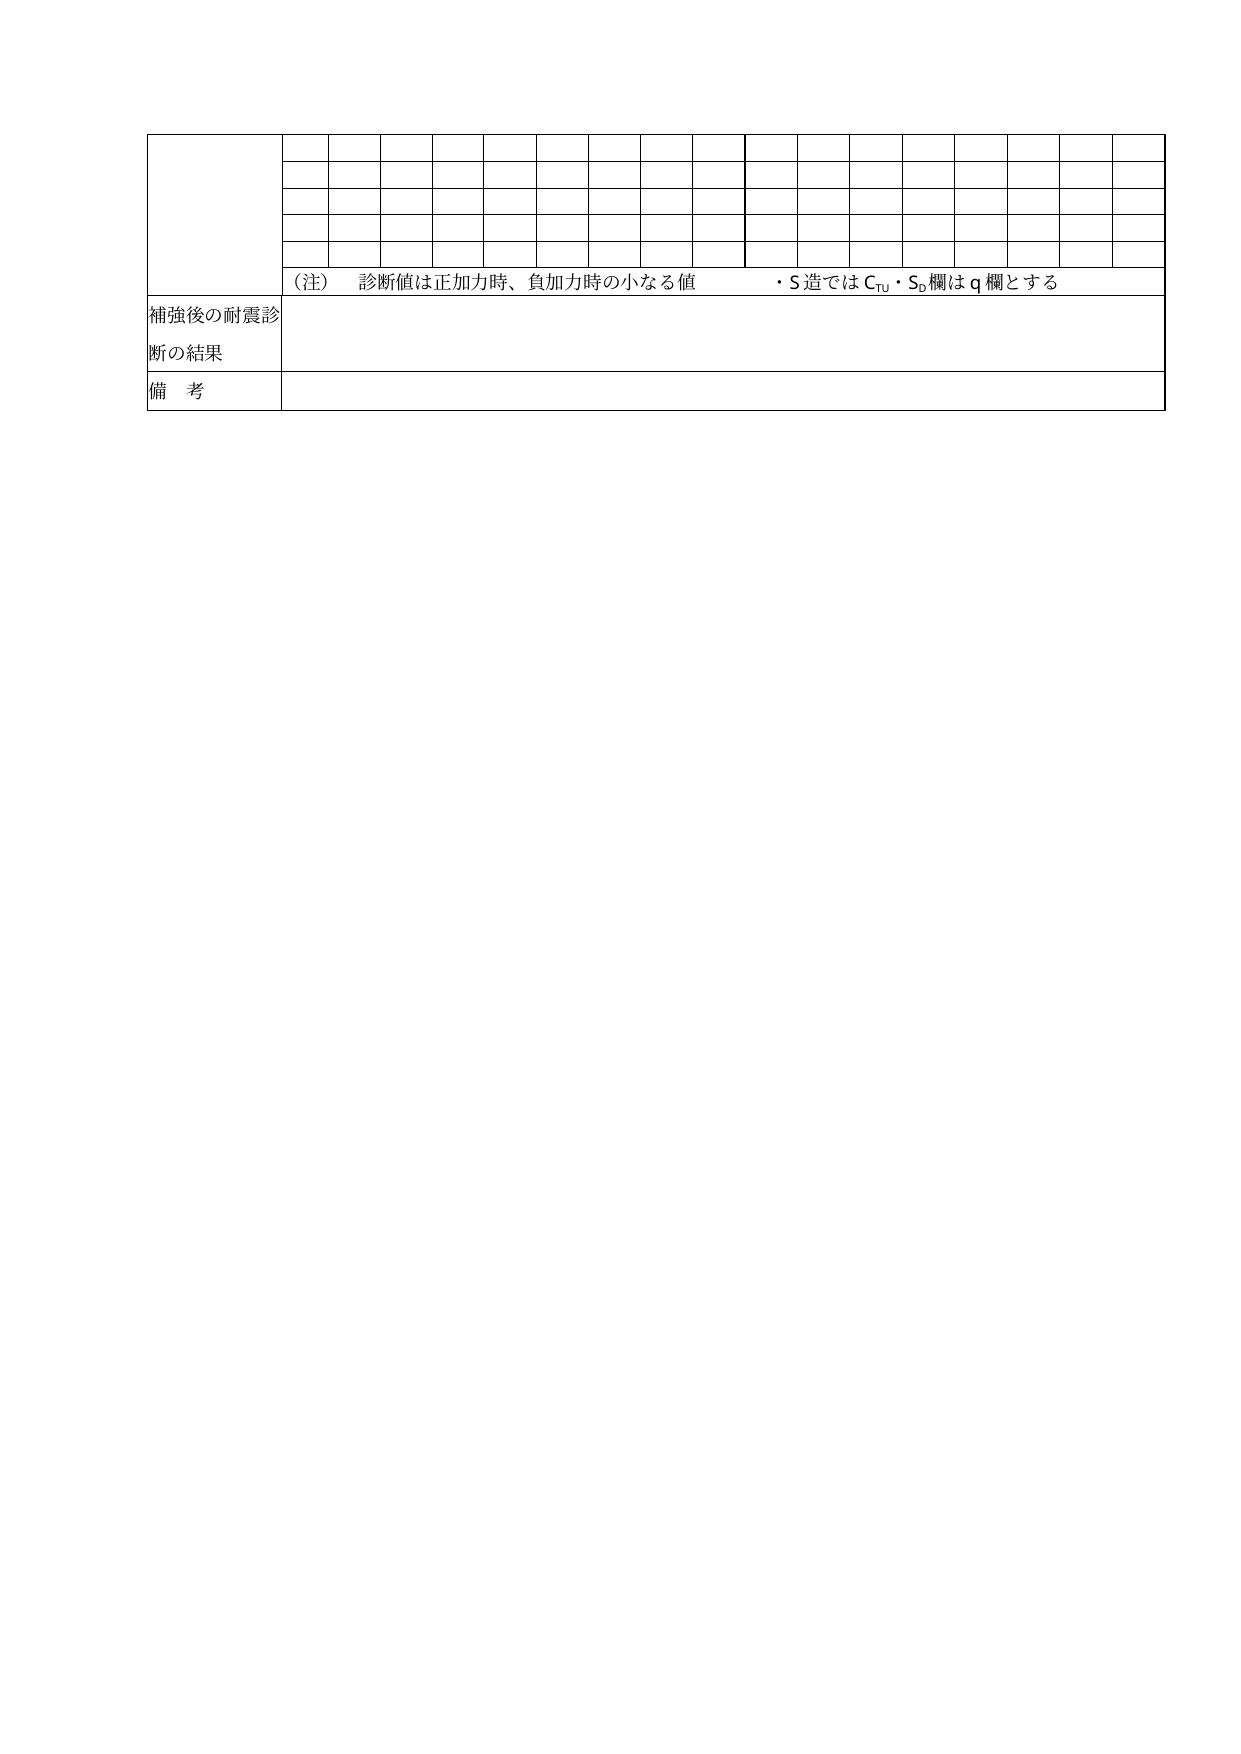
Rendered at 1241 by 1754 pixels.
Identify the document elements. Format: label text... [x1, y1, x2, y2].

table_cell [433, 162, 483, 187]
table_cell [746, 242, 797, 267]
table_cell [589, 189, 640, 214]
table_cell [955, 242, 1007, 267]
table_cell [433, 215, 483, 241]
table_cell [693, 162, 744, 187]
table_cell [381, 162, 432, 187]
table_cell [1060, 162, 1112, 187]
table_cell [903, 162, 954, 187]
table_cell [641, 242, 692, 267]
table_cell [381, 215, 432, 241]
table_cell [589, 242, 640, 267]
table_cell [1008, 162, 1059, 187]
table_cell [798, 242, 849, 267]
table_cell [1060, 135, 1112, 161]
table_cell [283, 215, 328, 241]
table_cell [641, 189, 692, 214]
table_cell [537, 162, 588, 187]
table_cell [433, 189, 483, 214]
table_cell [1008, 215, 1059, 241]
table_cell [433, 135, 483, 161]
table_cell [1008, 135, 1059, 161]
table_cell [329, 162, 380, 187]
table_cell [283, 162, 328, 187]
table_cell [329, 189, 380, 214]
table_cell [329, 135, 380, 161]
table_cell [641, 162, 692, 187]
table_cell [329, 242, 380, 267]
table_cell [903, 242, 954, 267]
table_cell [850, 215, 902, 241]
table_cell [798, 162, 849, 187]
table_cell [283, 189, 328, 214]
table_cell [589, 215, 640, 241]
table_cell [641, 215, 692, 241]
table_cell [283, 242, 328, 267]
table_cell [955, 189, 1007, 214]
table_cell [1113, 135, 1164, 161]
table_cell [329, 215, 380, 241]
table_cell [746, 162, 797, 187]
table_cell [283, 135, 328, 161]
table_cell 補強後の耐震診断の結果 [148, 296, 281, 371]
table_cell [955, 215, 1007, 241]
table_cell [850, 162, 902, 187]
table_cell [589, 162, 640, 187]
table_cell [693, 189, 744, 214]
table_cell [850, 189, 902, 214]
table_cell [850, 242, 902, 267]
table_cell [746, 189, 797, 214]
table_cell [282, 372, 1164, 410]
table_cell [537, 135, 588, 161]
table_cell [537, 189, 588, 214]
table_cell [1113, 215, 1164, 241]
table_cell [484, 135, 536, 161]
table_cell [1113, 189, 1164, 214]
table_cell [1060, 242, 1112, 267]
table_cell [955, 135, 1007, 161]
table_cell [850, 135, 902, 161]
table_cell [693, 215, 744, 241]
table_cell [903, 215, 954, 241]
table_cell [955, 162, 1007, 187]
table_cell [484, 189, 536, 214]
table_cell [798, 215, 849, 241]
table_cell [484, 242, 536, 267]
table_cell [798, 189, 849, 214]
table_cell [903, 135, 954, 161]
table_cell [589, 135, 640, 161]
table_cell [798, 135, 849, 161]
table_cell [1008, 189, 1059, 214]
table_cell [381, 242, 432, 267]
table_cell [1113, 162, 1164, 187]
table_cell [903, 189, 954, 214]
table_cell [693, 242, 744, 267]
table_cell [1113, 242, 1164, 267]
table_cell [1008, 242, 1059, 267]
table_cell [693, 135, 744, 161]
table_cell [537, 215, 588, 241]
table_cell [433, 242, 483, 267]
table_cell [381, 135, 432, 161]
table_cell [537, 242, 588, 267]
table_cell [484, 162, 536, 187]
table_cell [484, 215, 536, 241]
table_cell [746, 215, 797, 241]
table_cell [1060, 189, 1112, 214]
table_cell 備 考 [148, 372, 281, 410]
table_cell [381, 189, 432, 214]
table_cell [1060, 215, 1112, 241]
table_cell [282, 296, 1164, 371]
table_cell （注） 診断値は正加力時、負加力時の小なる値 ・S造ではCTU・SD欄はq欄とする [283, 268, 1164, 295]
table_cell [746, 135, 797, 161]
table_cell [641, 135, 692, 161]
